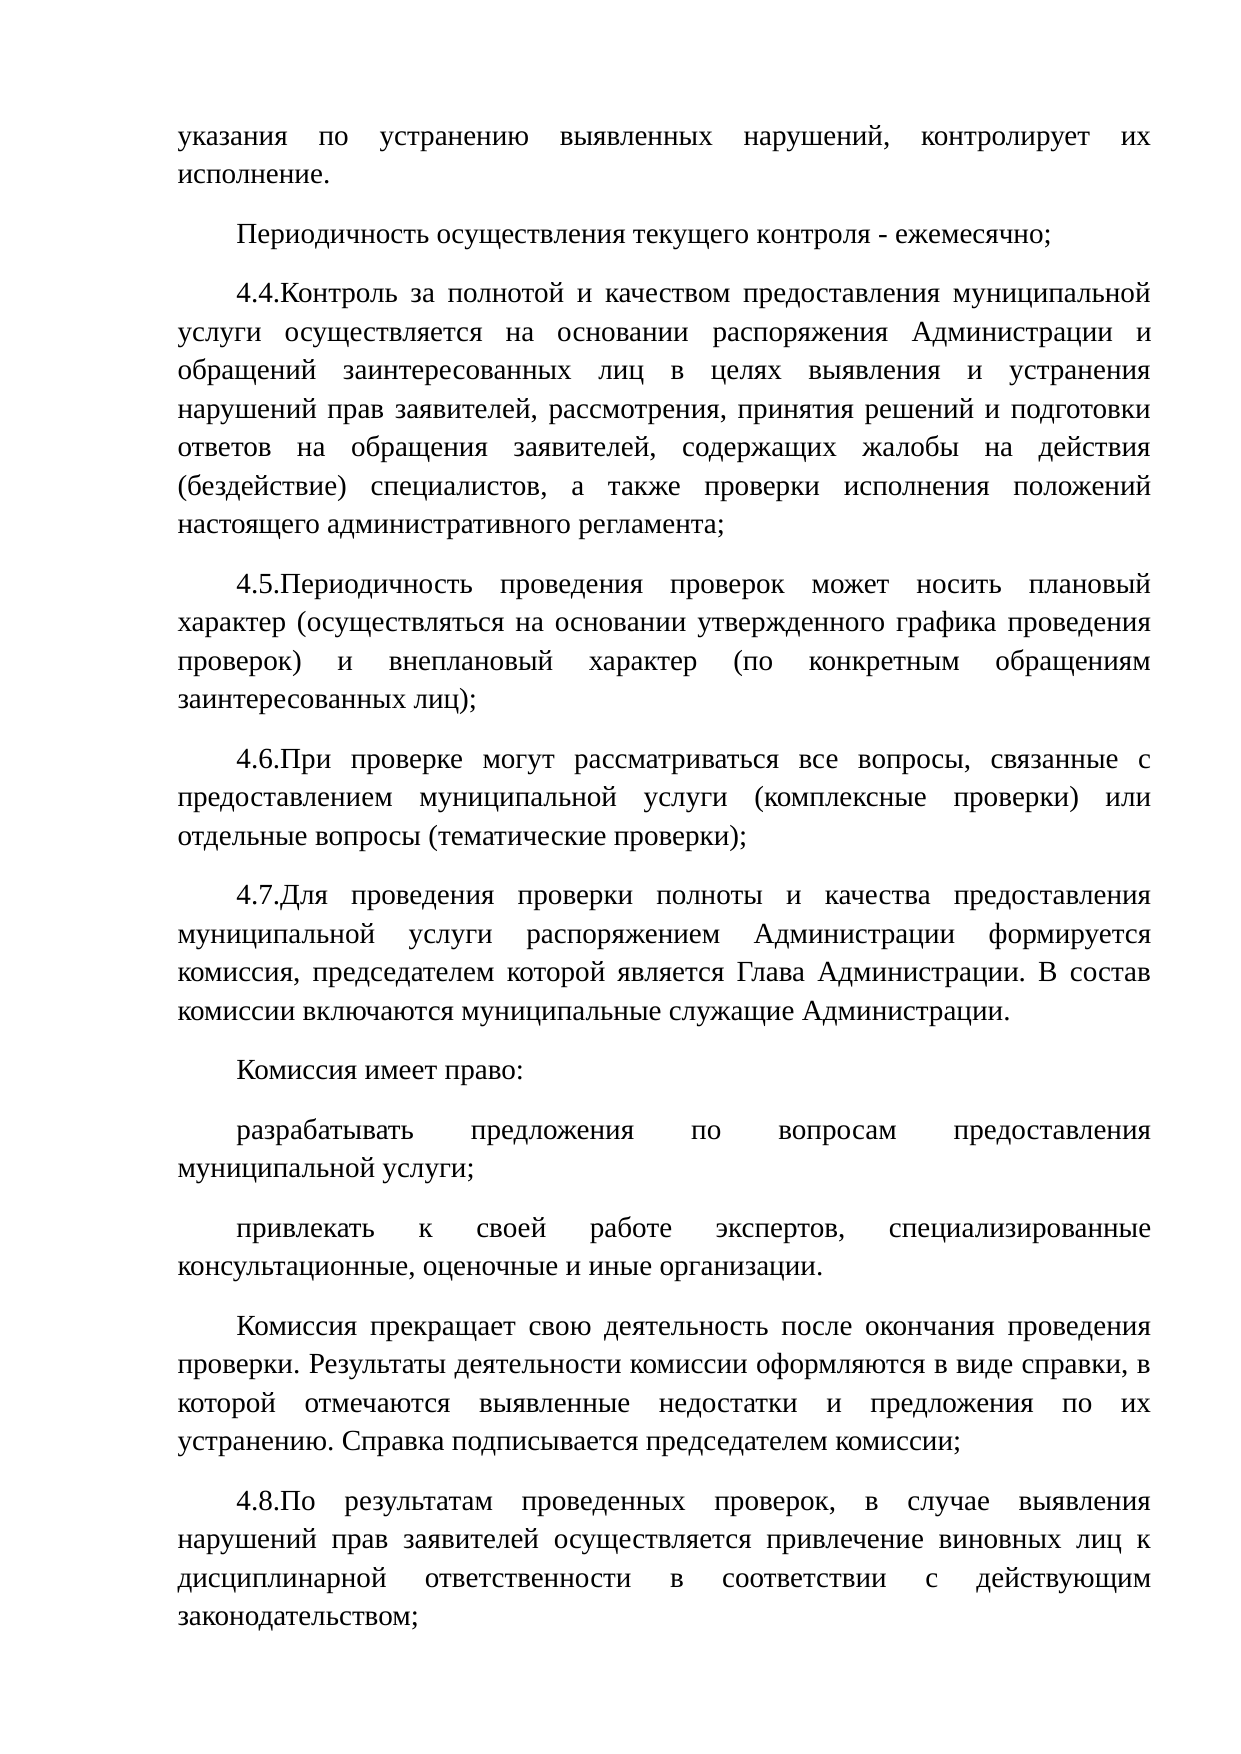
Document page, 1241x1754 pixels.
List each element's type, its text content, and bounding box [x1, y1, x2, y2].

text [177, 118, 1152, 190]
text разрабатывать предложения по вопросам предоставления муниципальной услуги; [177, 1112, 1152, 1184]
text Комиссия имеет право: [177, 1052, 1152, 1086]
text привлекать к своей работе экспертов, специализированные консультационные, оценочные и иные организации. [177, 1210, 1152, 1282]
text 4.5.Периодичность проведения проверок может носить плановый характер (осуществляться на основании утвержденного графика проведения проверок) и внеплановый характер (по конкретным обращениям заинтересованных лиц); [177, 566, 1152, 715]
text Комиссия прекращает свою деятельность после окончания проведения проверки. Результаты деятельности комиссии оформляются в виде справки, в которой отмечаются выявленные недостатки и предложения по их устранению. Справка подписывается председателем комиссии; [177, 1308, 1152, 1457]
text 4.6.При проверке могут рассматриваться все вопросы, связанные с предоставлением муниципальной услуги (комплексные проверки) или отдельные вопросы (тематические проверки); [177, 741, 1152, 852]
text 4.8.По результатам проведенных проверок, в случае выявления нарушений прав заявителей осуществляется привлечение виновных лиц к дисциплинарной ответственности в соответствии с действующим законодательством; [177, 1483, 1152, 1632]
text 4.7.Для проведения проверки полноты и качества предоставления муниципальной услуги распоряжением Администрации формируется комиссия, председателем которой является Глава Администрации. В состав комиссии включаются муниципальные служащие Администрации. [177, 877, 1152, 1027]
text 4.4.Контроль за полнотой и качеством предоставления муниципальной услуги осуществляется на основании распоряжения Администрации и обращений заинтересованных лиц в целях выявления и устранения нарушений прав заявителей, рассмотрения, принятия решений и подготовки ответов на обращения заявителей, содержащих жалобы на действия (бездействие) специалистов, а также проверки исполнения положений настоящего административного регламента; [177, 275, 1152, 540]
text Периодичность осуществления текущего контроля - ежемесячно; [177, 216, 1152, 249]
